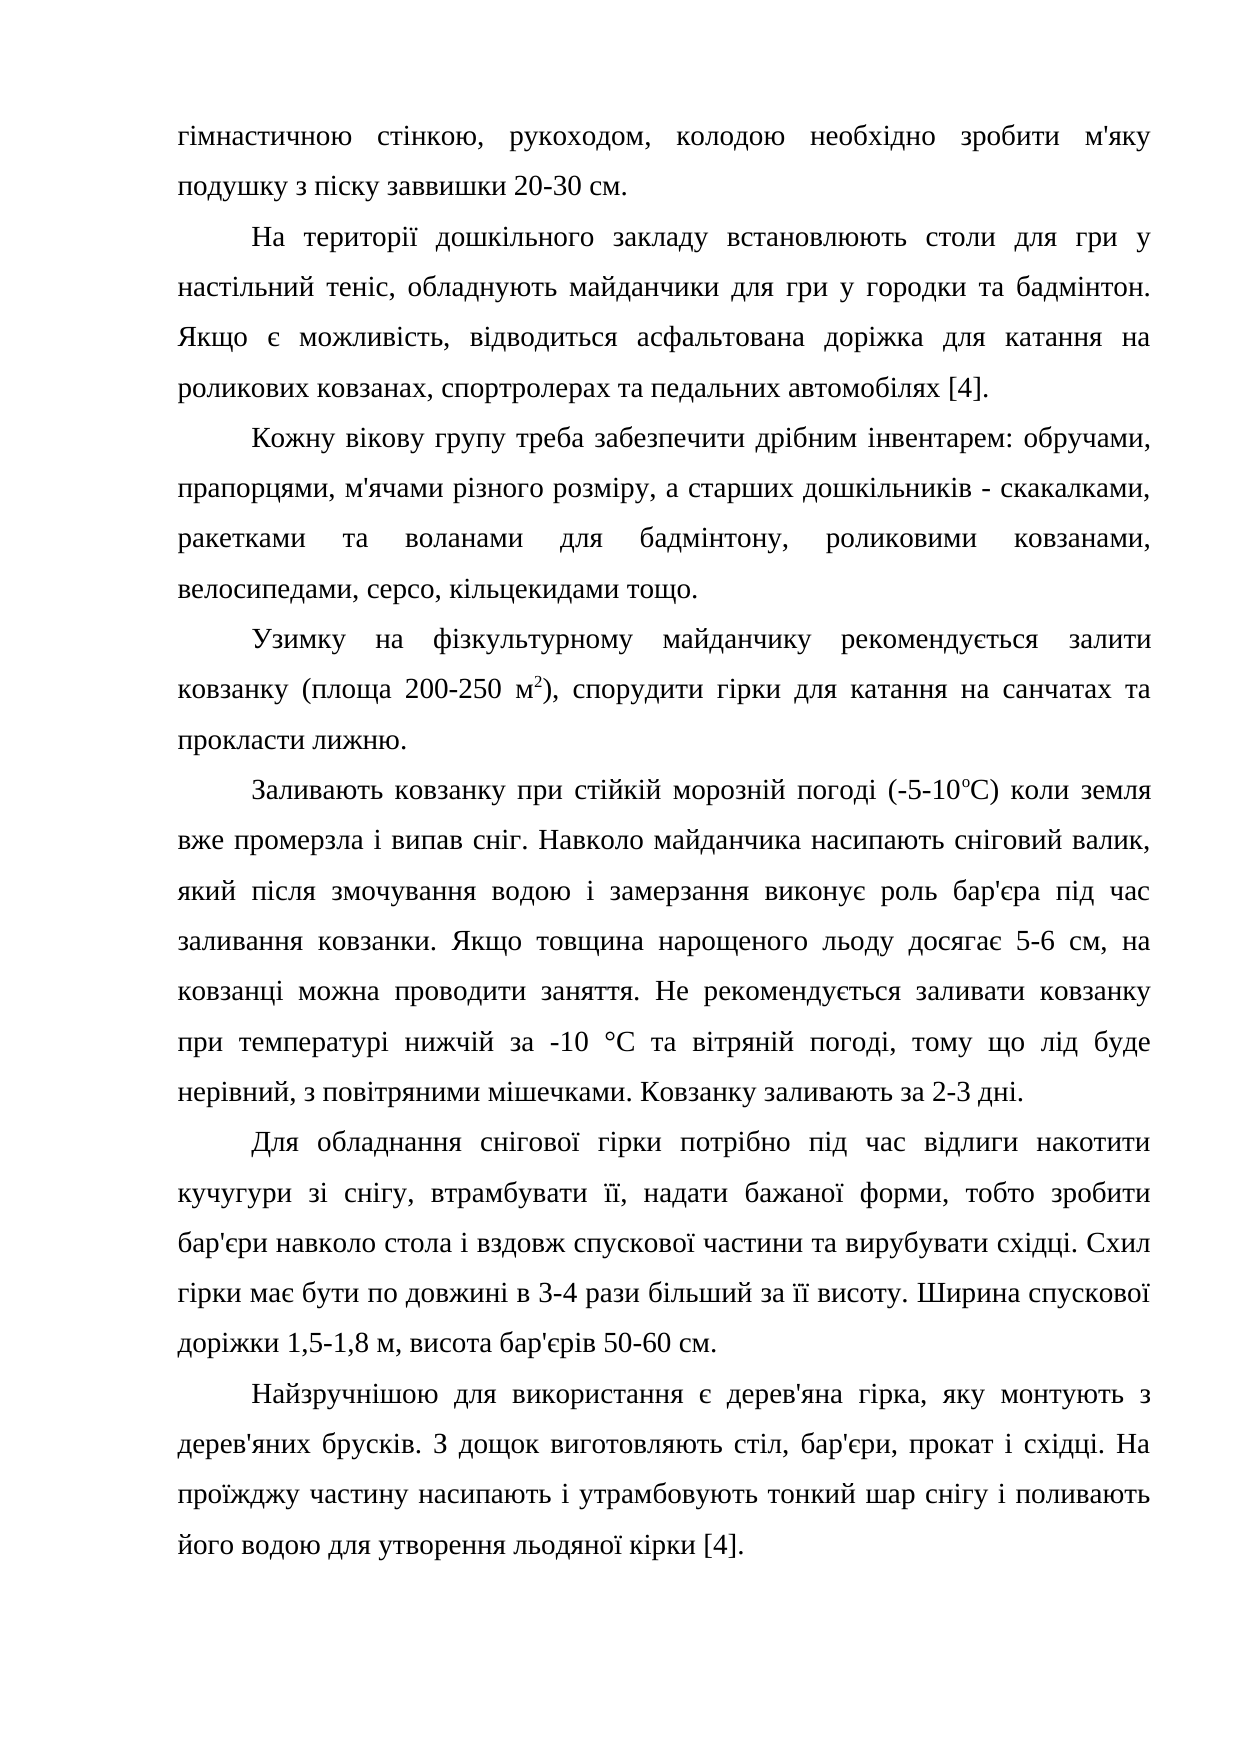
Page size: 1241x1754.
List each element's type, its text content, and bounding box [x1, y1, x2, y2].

text Кожну вікову групу треба забезпечити дрібним інвентарем: обручами, прапорцями, м'ячами різного розміру, а старших дошкільників - скакалками, ракетками та воланами для бадмінтону, роликовими ковзанами, велосипедами, серсо, кільцекидами тощо. [177, 420, 1152, 604]
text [177, 118, 1152, 202]
text Узимку на фізкультурному майданчику рекомендується залити ковзанку (площа 200-250 м2), спорудити гірки для катання на санчатах та прокласти лижню. [177, 621, 1152, 755]
text Для обладнання снігової гірки потрібно під час відлиги накотити кучугури зі снігу, втрамбувати її, надати бажаної форми, тобто зробити бар'єри навколо стола і вздовж спускової частини та вирубувати східці. Схил гірки має бути по довжині в 3-4 рази більший за її висоту. Ширина спускової доріжки 1,5-1,8 м, висота бар'єрів 50-60 см. [177, 1124, 1152, 1359]
text На території дошкільного закладу встановлюють столи для гри у настільний теніс, обладнують майданчики для гри у городки та бадмінтон. Якщо є можливість, відводиться асфальтована доріжка для катання на роликових ковзанах, спортролерах та педальних автомобілях [4]. [177, 219, 1152, 403]
text Заливають ковзанку при стійкій морозній погоді (-5-10оС) коли земля вже промерзла і випав сніг. Навколо майданчика насипають сніговий валик, який після змочування водою і замерзання виконує роль бар'єра під час заливання ковзанки. Якщо товщина нарощеного льоду досягає 5-6 см, на ковзанці можна проводити заняття. Не рекомендується заливати ковзанку при температурі нижчій за -10 °С та вітряній погоді, тому що лід буде нерівний, з повітряними мішечками. Ковзанку заливають за 2-3 дні. [177, 772, 1152, 1108]
text Найзручнішою для використання є дерев'яна гірка, яку монтують з дерев'яних брусків. З дощок виготовляють стіл, бар'єри, прокат і східці. На проїжджу частину насипають і утрамбовують тонкий шар снігу і поливають його водою для утворення льодяної кірки [4]. [177, 1376, 1152, 1560]
